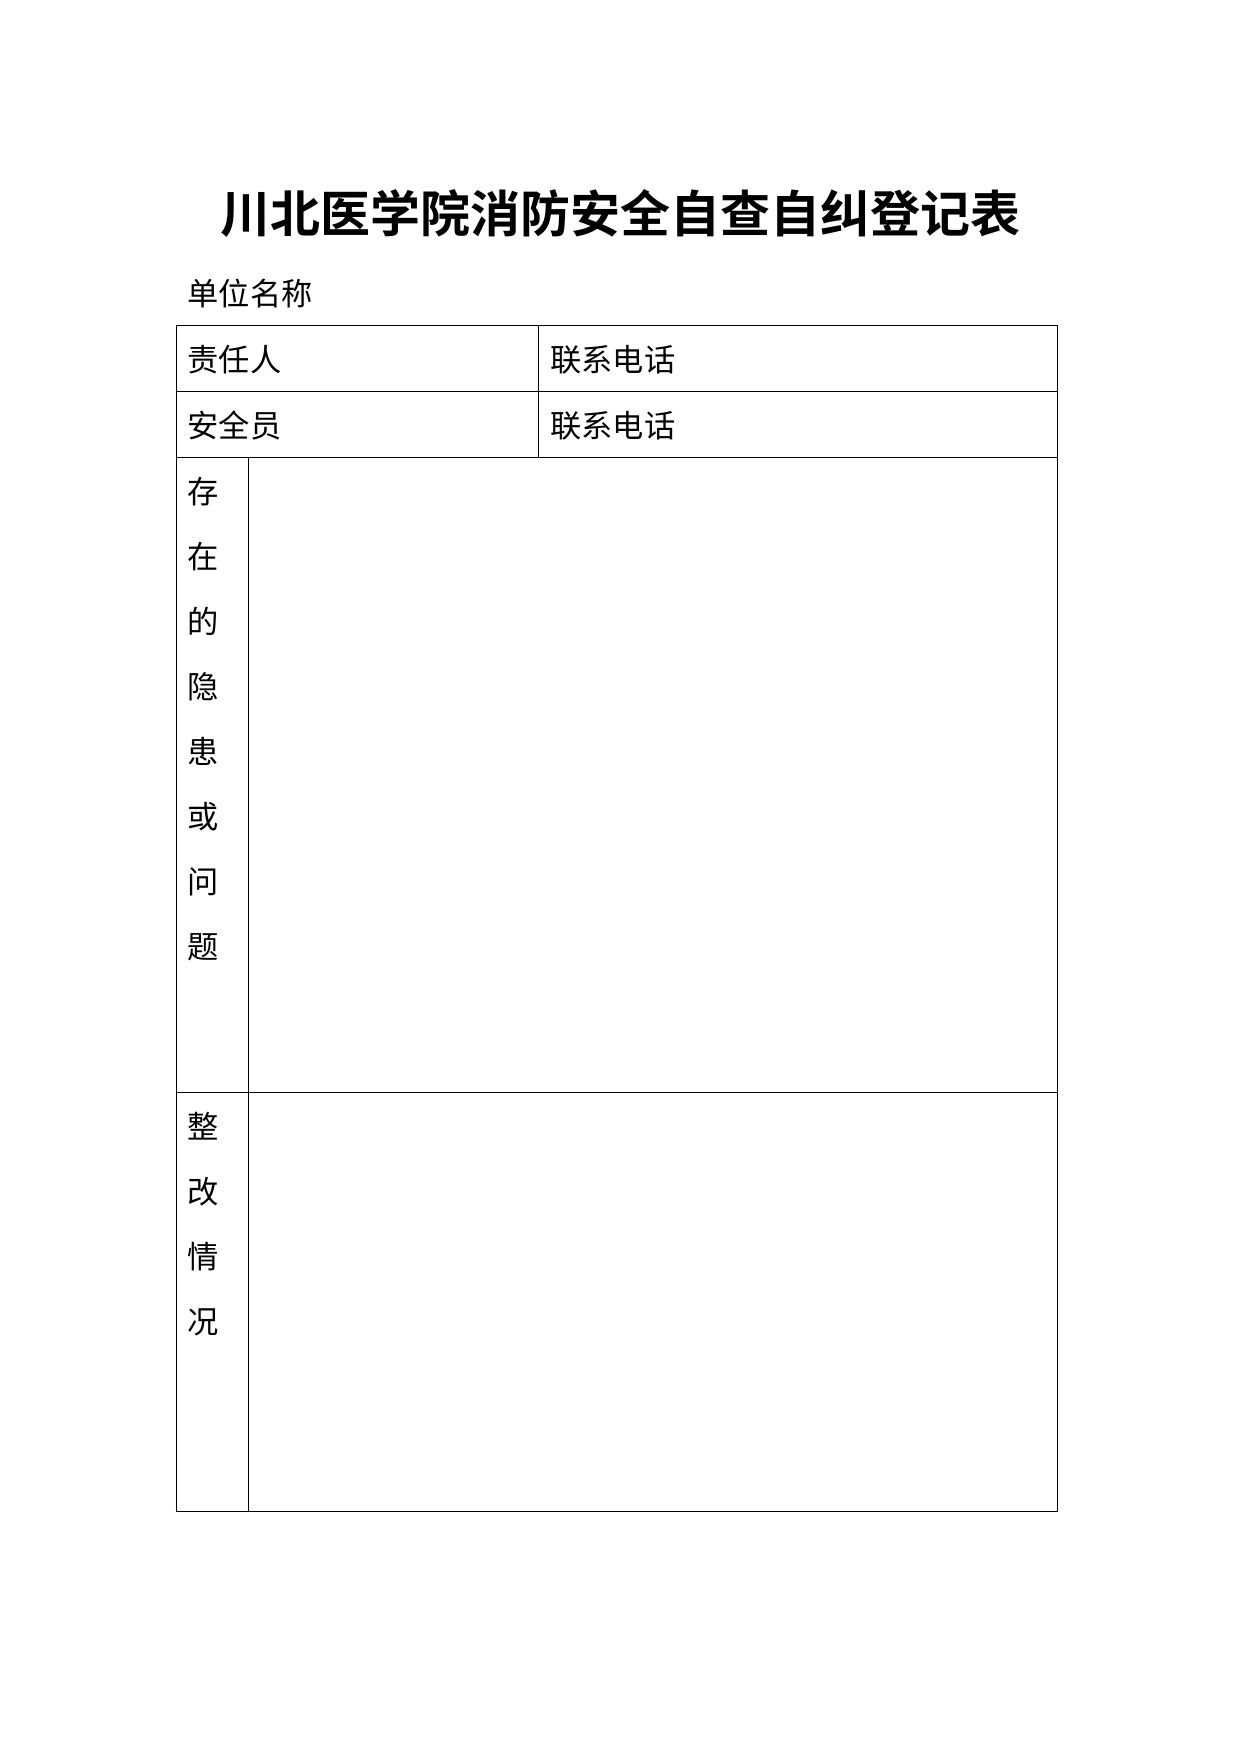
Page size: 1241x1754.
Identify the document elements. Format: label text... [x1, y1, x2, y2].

table_cell 整改情况 [177, 1093, 248, 1511]
table_header 责任人 [177, 326, 538, 391]
table_header 联系电话 [539, 326, 1057, 391]
text 单位名称 [187, 259, 1053, 324]
table_cell [249, 458, 1057, 1092]
table_cell 存在的隐患或问题 [177, 458, 248, 1092]
table_cell 安全员 [177, 392, 538, 457]
table_cell 联系电话 [539, 392, 1057, 457]
table_cell [249, 1093, 1057, 1511]
text 川北医学院消防安全自查自纠登记表 [187, 162, 1053, 259]
